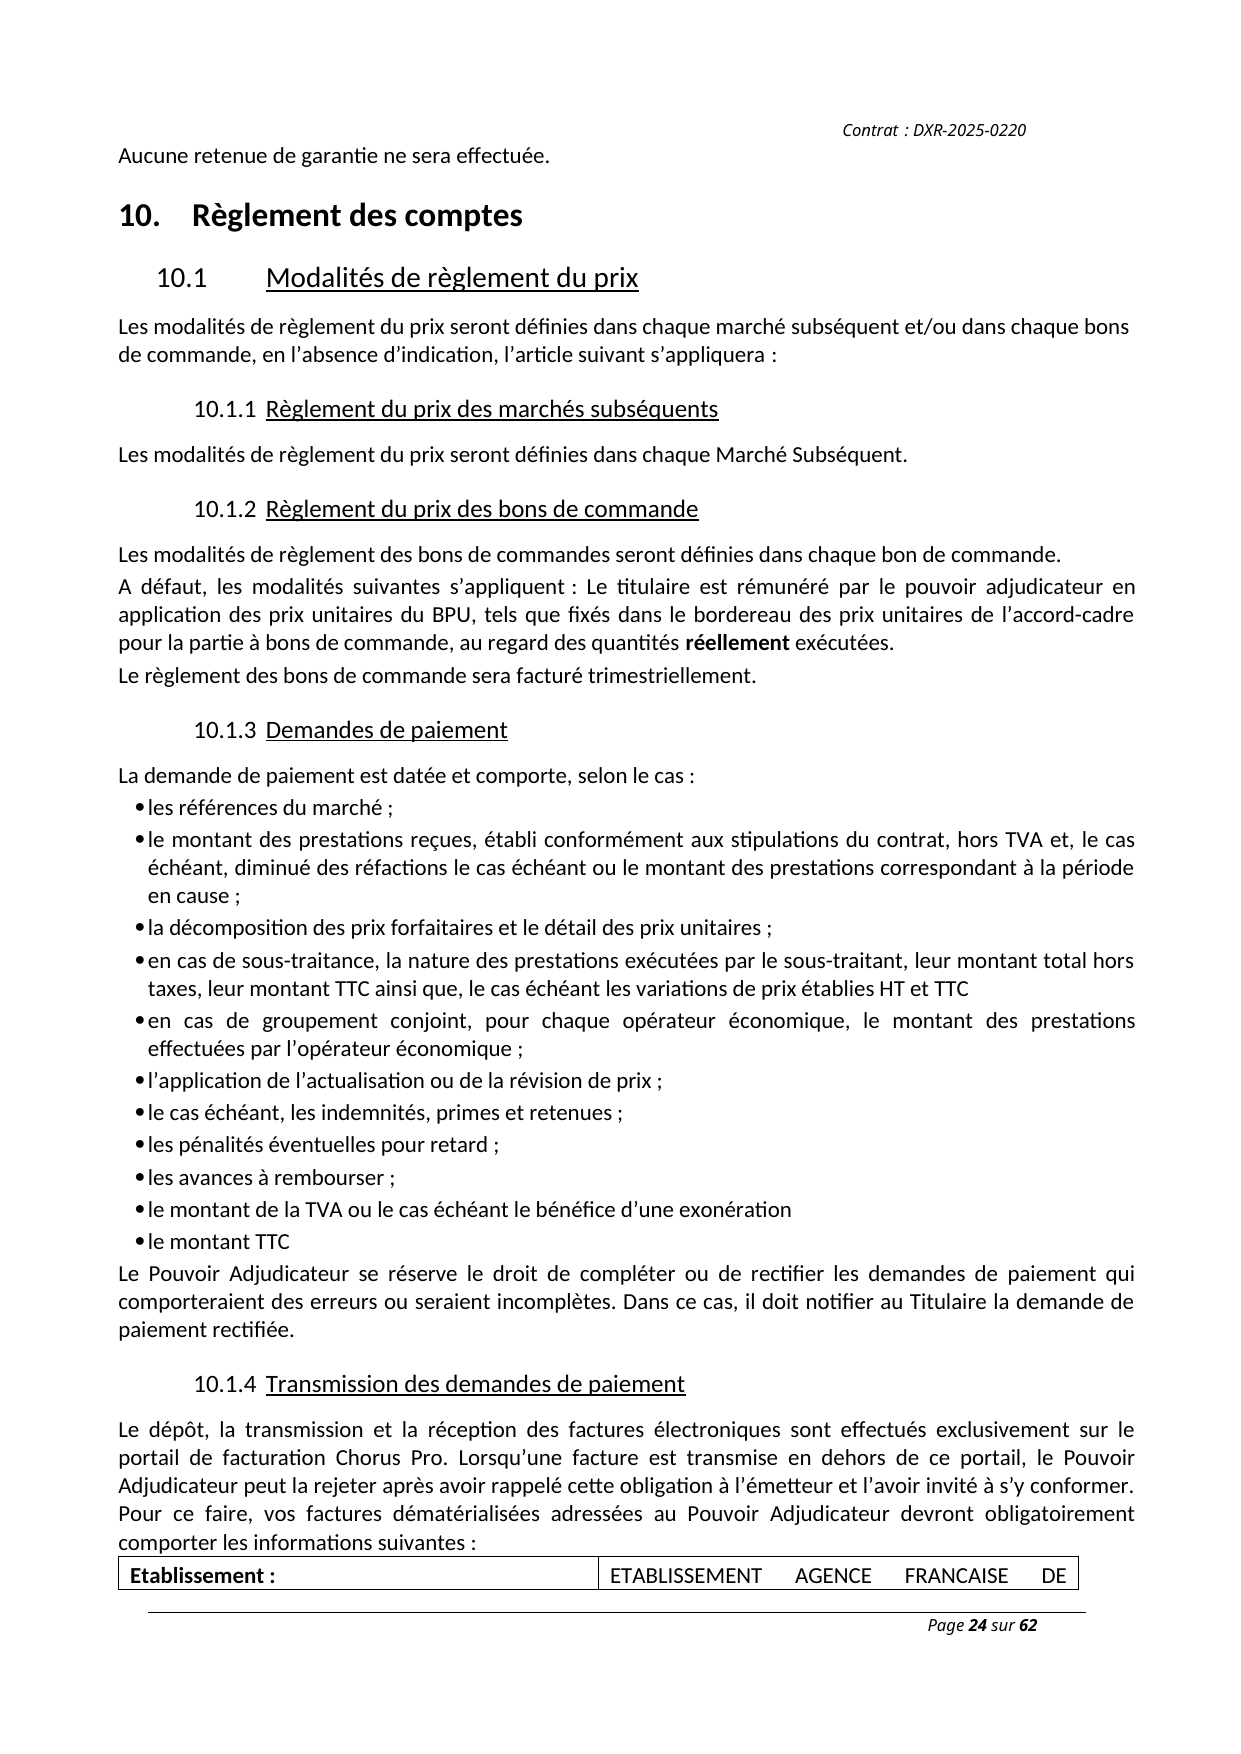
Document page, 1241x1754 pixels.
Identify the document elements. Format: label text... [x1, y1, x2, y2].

text Demandes de paiement [193, 714, 1137, 744]
text Les modalités de règlement du prix seront définies dans chaque marché subséquent et/ou dans chaque bons de commande, en l’absence d’indication, l’article suivant s’appliquera : [118, 312, 1137, 368]
list les pénalités éventuelles pour retard ; [136, 1131, 1137, 1158]
list le cas échéant, les indemnités, primes et retenues ; [136, 1098, 1137, 1126]
list la décomposition des prix forfaitaires et le détail des prix unitaires ; [136, 913, 1137, 942]
text Règlement des comptes [118, 194, 1137, 234]
text Transmission des demandes de paiement [193, 1368, 1137, 1399]
text Aucune retenue de garantie ne sera effectuée. [118, 141, 1137, 169]
list le montant TTC [136, 1227, 1137, 1255]
list en cas de groupement conjoint, pour chaque opérateur économique, le montant des prestations effectuées par l’opérateur économique ; [136, 1006, 1137, 1062]
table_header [599, 1557, 1078, 1589]
text Le dépôt, la transmission et la réception des factures électroniques sont effectués exclusivement sur le portail de facturation Chorus Pro. Lorsqu’une facture est transmise en dehors de ce portail, le Pouvoir Adjudicateur peut la rejeter après avoir rappelé cette obligation à l’émetteur et l’avoir invité à s’y conformer. Pour ce faire, vos factures dématérialisées adressées au Pouvoir Adjudicateur devront obligatoirement comporter les informations suivantes : [118, 1416, 1137, 1556]
list le montant de la TVA ou le cas échéant le bénéfice d’une exonération [136, 1195, 1137, 1223]
text Le règlement des bons de commande sera facturé trimestriellement. [118, 661, 1137, 689]
list l’application de l’actualisation ou de la révision de prix ; [136, 1066, 1137, 1094]
list les références du marché ; [136, 793, 1137, 821]
text A défaut, les modalités suivantes s’appliquent : Le titulaire est rémunéré par le pouvoir adjudicateur en application des prix unitaires du BPU, tels que fixés dans le bordereau des prix unitaires de l’accord-cadre pour la partie à bons de commande, au regard des quantités réellement exécutées. [118, 572, 1137, 657]
list en cas de sous-traitance, la nature des prestations exécutées par le sous-traitant, leur montant total hors taxes, leur montant TTC ainsi que, le cas échéant les variations de prix établies HT et TTC [136, 946, 1137, 1002]
list les avances à rembourser ; [136, 1163, 1137, 1191]
list le montant des prestations reçues, établi conformément aux stipulations du contrat, hors TVA et, le cas échéant, diminué des réfactions le cas échéant ou le montant des prestations correspondant à la période en cause ; [136, 825, 1137, 909]
text Le Pouvoir Adjudicateur se réserve le droit de compléter ou de rectifier les demandes de paiement qui comporteraient des erreurs ou seraient incomplètes. Dans ce cas, il doit notifier au Titulaire la demande de paiement rectifiée. [118, 1259, 1137, 1343]
text La demande de paiement est datée et comporte, selon le cas : [118, 761, 1137, 789]
text Modalités de règlement du prix [156, 259, 1137, 295]
text Les modalités de règlement du prix seront définies dans chaque Marché Subséquent. [118, 440, 1137, 468]
text Les modalités de règlement des bons de commandes seront définies dans chaque bon de commande. [118, 540, 1137, 568]
text Règlement du prix des marchés subséquents [193, 393, 1137, 423]
text Règlement du prix des bons de commande [193, 493, 1137, 524]
table_header Etablissement : [119, 1557, 598, 1589]
